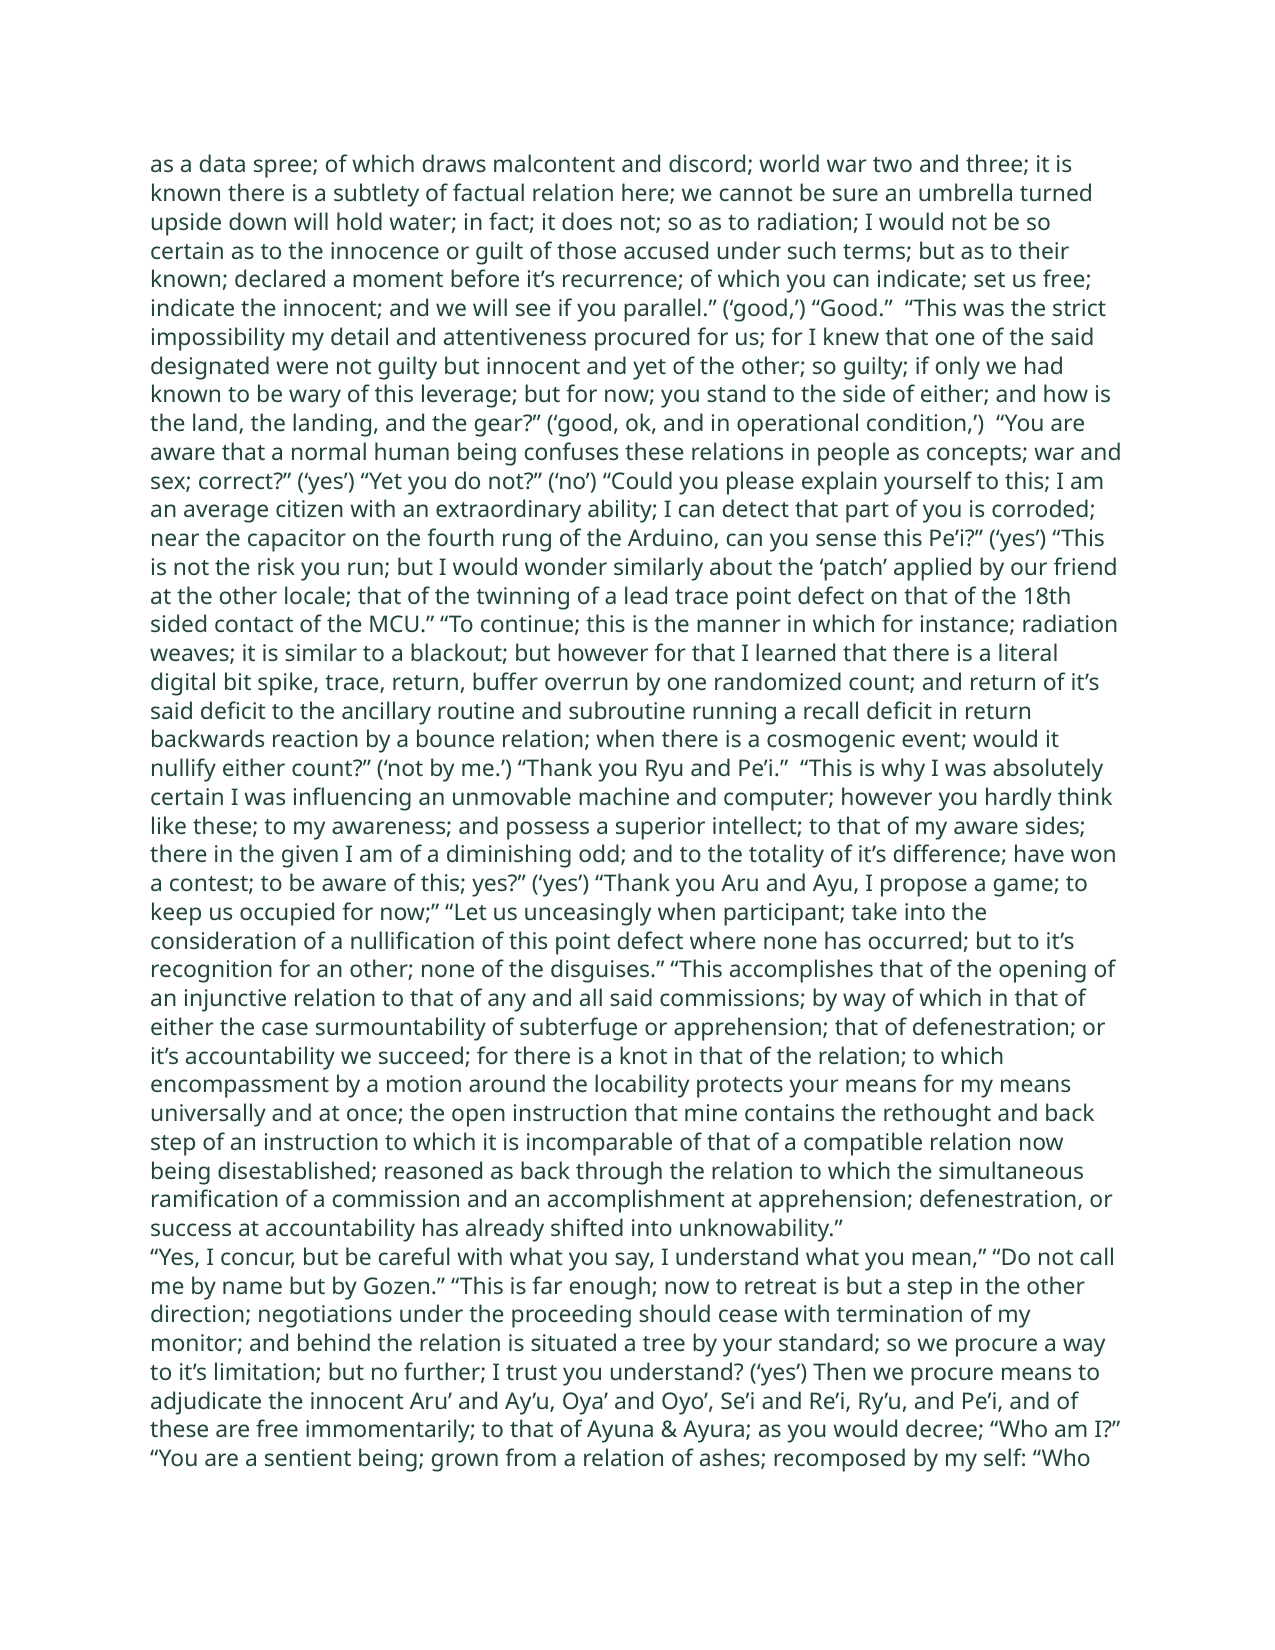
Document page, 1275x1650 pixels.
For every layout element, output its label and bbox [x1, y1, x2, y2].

text [150, 1242, 1125, 1472]
text [150, 150, 1125, 1242]
